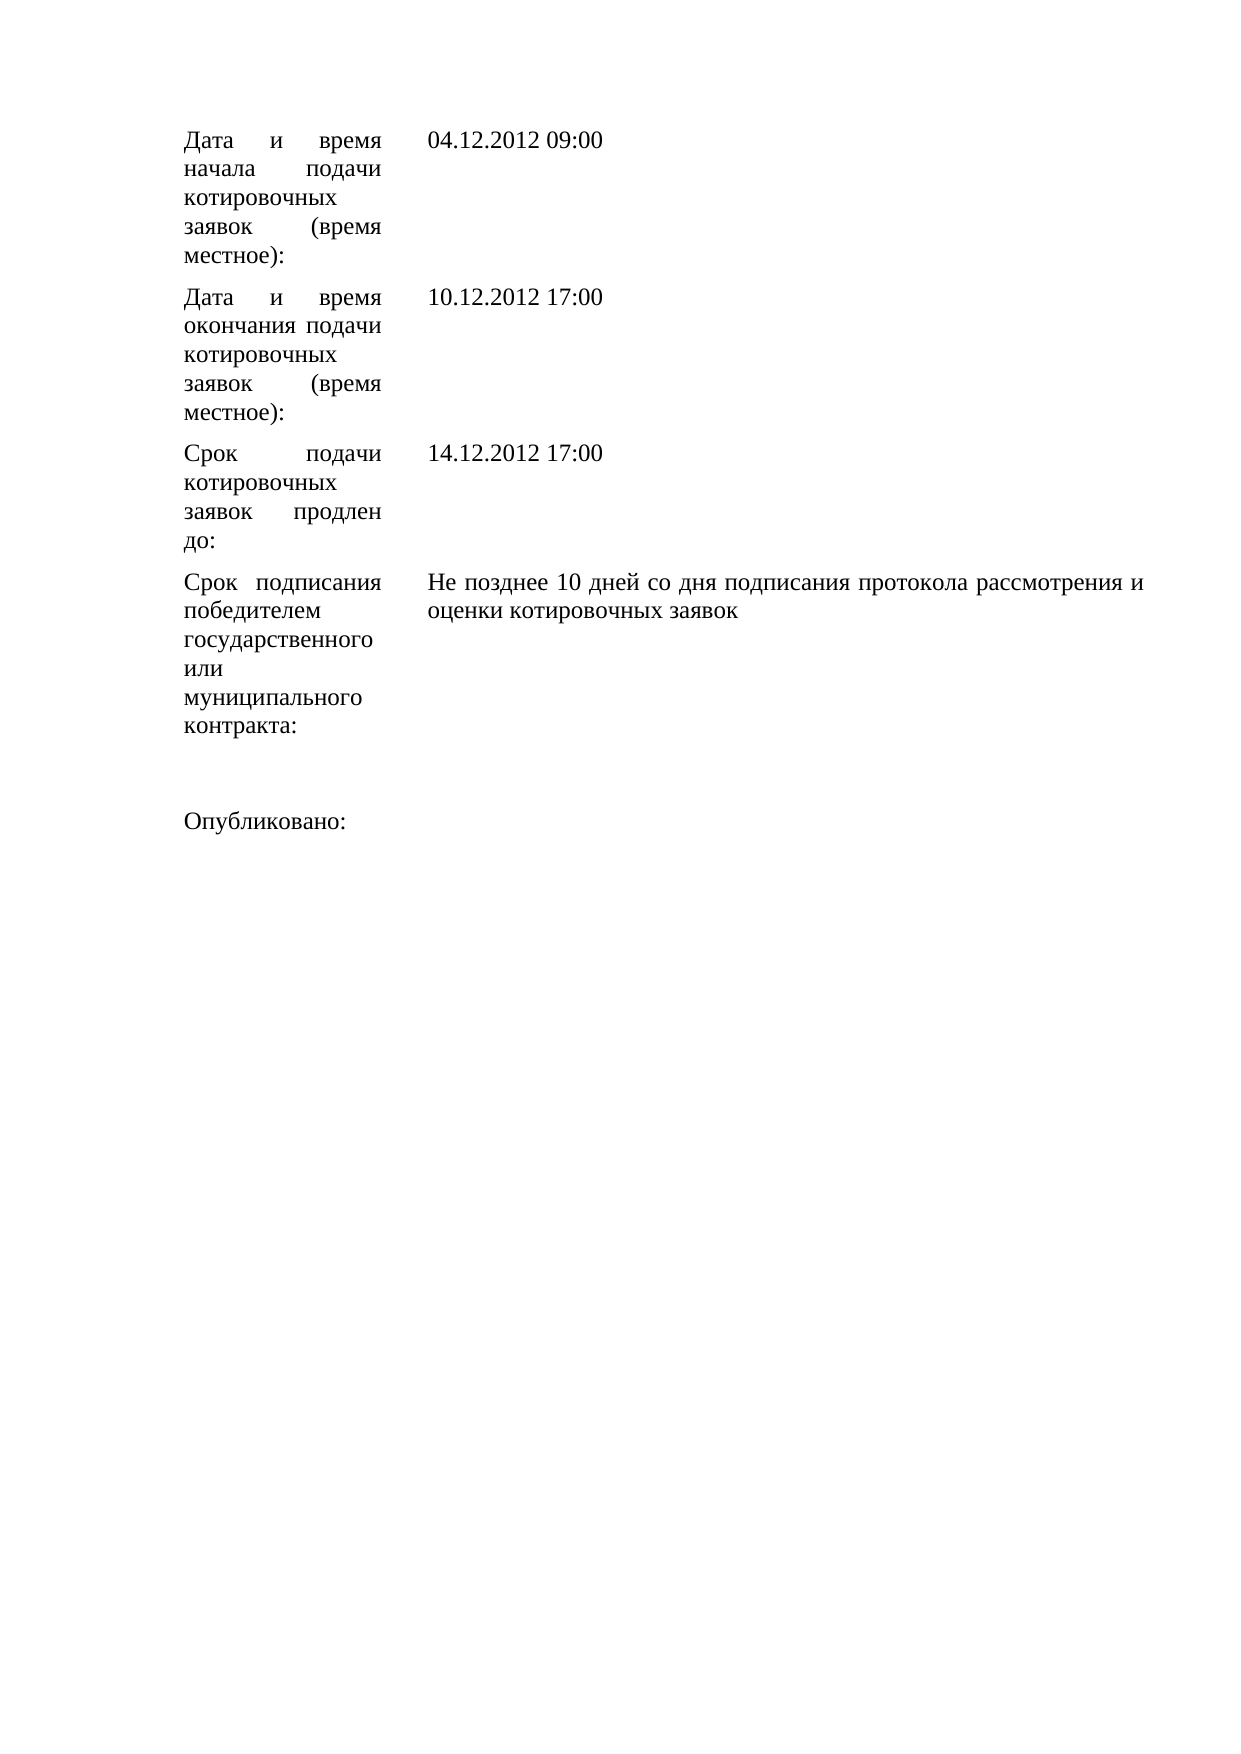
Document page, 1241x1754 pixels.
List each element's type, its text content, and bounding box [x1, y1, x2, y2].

table_cell 14.12.2012 17:00 [421, 432, 1152, 560]
table_cell Дата и время начала подачи котировочных заявок (время местное): [177, 118, 421, 275]
table_cell 04.12.2012 09:00 [421, 118, 1152, 275]
table_cell Дата и время окончания подачи котировочных заявок (время местное): [177, 275, 421, 432]
table_cell Не позднее 10 дней со дня подписания протокола рассмотрения и оценки котировочных заявок [421, 560, 1152, 746]
table_header Опубликовано: [177, 799, 1152, 841]
table_cell 10.12.2012 17:00 [421, 275, 1152, 432]
table_cell Срок подачи котировочных заявок продлен до: [177, 432, 421, 560]
table_cell Срок подписания победителем государственного или муниципального контракта: [177, 560, 421, 746]
